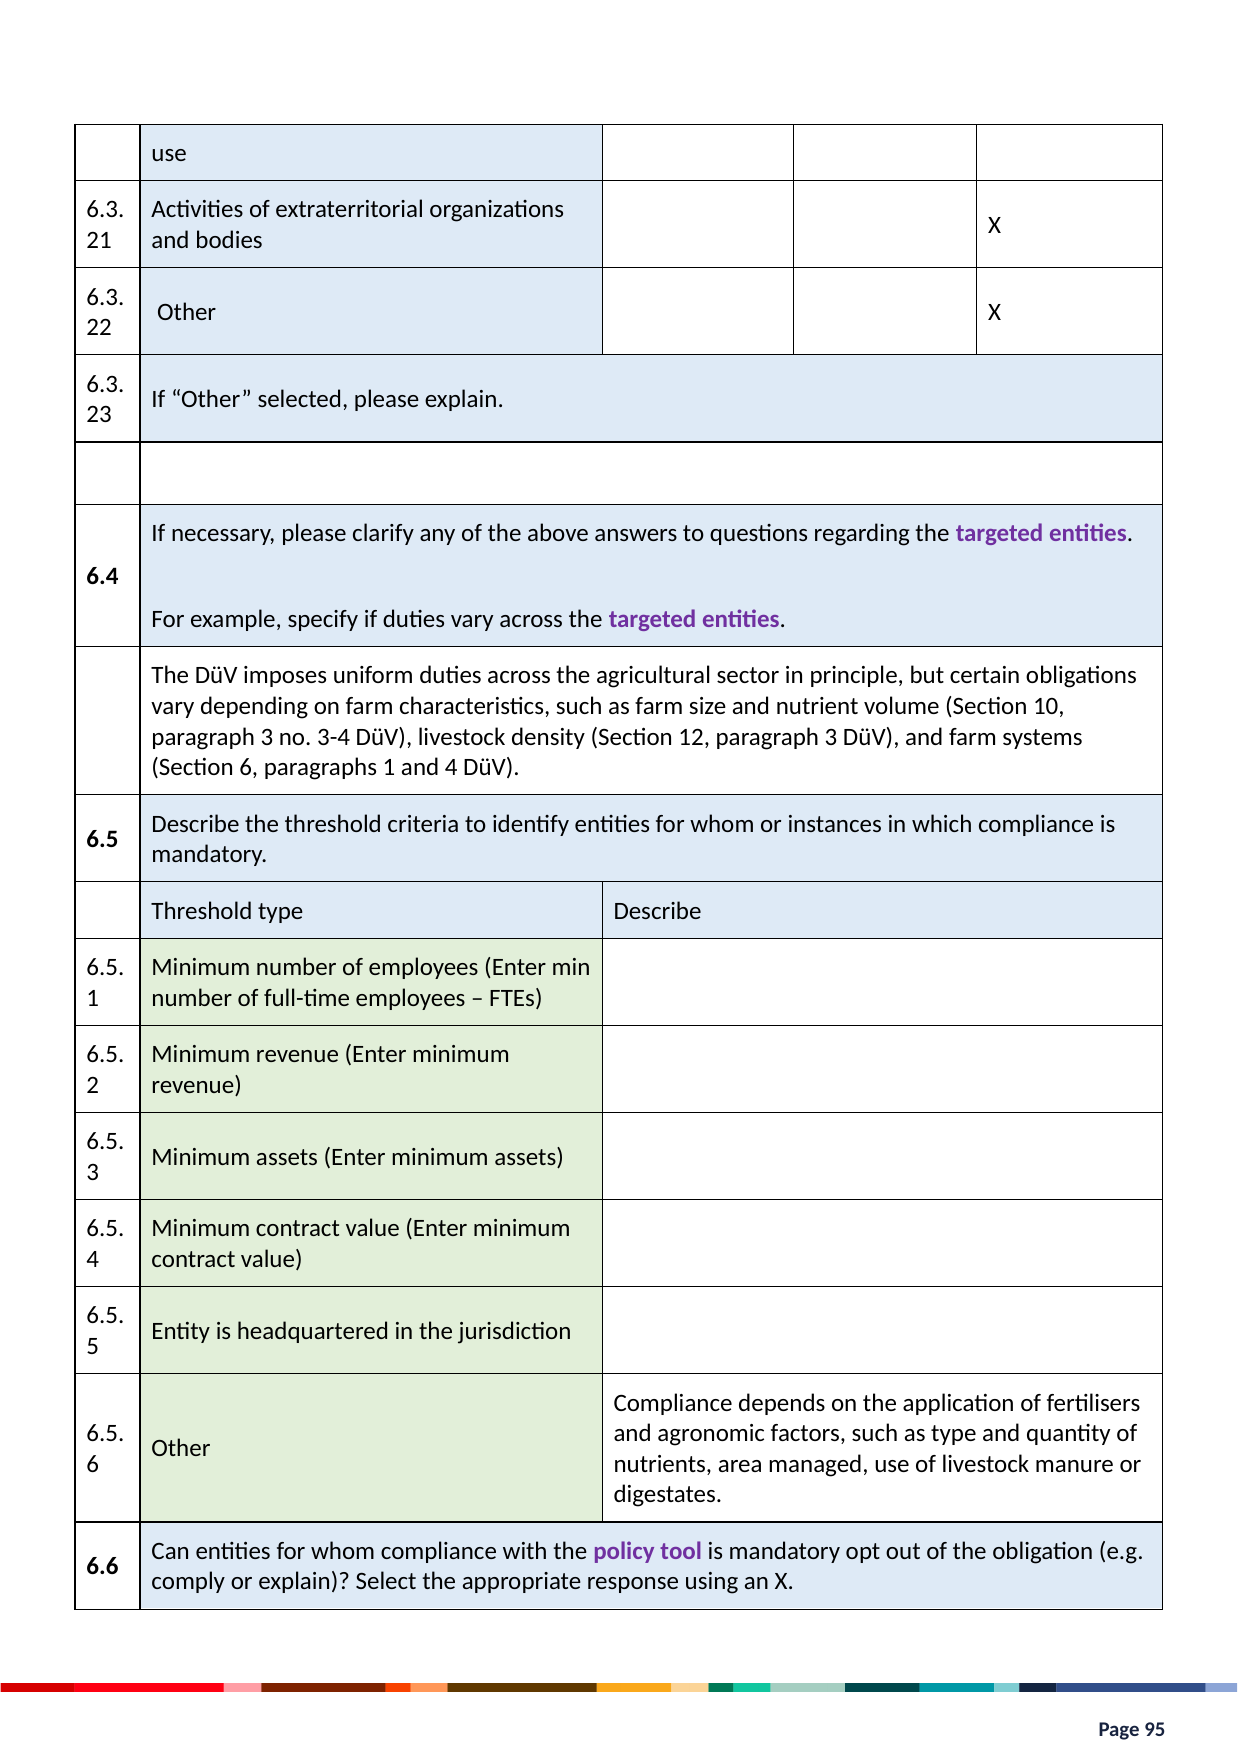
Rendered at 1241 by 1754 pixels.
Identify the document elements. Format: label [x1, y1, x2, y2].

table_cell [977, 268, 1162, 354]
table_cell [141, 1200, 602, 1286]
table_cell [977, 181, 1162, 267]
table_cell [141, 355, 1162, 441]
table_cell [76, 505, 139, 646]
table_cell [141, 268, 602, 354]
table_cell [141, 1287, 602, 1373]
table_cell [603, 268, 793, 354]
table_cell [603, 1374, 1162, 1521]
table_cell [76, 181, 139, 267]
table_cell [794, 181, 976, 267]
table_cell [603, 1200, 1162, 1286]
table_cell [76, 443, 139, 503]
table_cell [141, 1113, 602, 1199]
picture [0, 1683, 1236, 1692]
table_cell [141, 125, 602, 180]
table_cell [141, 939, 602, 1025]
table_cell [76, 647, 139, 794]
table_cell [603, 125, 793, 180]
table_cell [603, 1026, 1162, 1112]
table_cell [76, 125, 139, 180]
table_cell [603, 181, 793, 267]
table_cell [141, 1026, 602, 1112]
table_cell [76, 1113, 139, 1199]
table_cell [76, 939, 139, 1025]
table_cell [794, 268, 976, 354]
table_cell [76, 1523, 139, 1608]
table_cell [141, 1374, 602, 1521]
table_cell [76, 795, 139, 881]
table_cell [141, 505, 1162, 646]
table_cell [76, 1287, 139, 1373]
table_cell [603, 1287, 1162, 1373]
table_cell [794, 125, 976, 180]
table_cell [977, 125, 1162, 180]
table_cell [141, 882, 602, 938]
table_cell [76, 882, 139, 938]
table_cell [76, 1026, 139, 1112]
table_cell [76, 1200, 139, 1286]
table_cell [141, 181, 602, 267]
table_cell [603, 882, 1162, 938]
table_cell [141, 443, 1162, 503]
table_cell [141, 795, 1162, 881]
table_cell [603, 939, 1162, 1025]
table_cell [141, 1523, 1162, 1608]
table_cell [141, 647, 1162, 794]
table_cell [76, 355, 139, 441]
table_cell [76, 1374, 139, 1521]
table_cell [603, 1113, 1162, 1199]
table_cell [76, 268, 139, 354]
